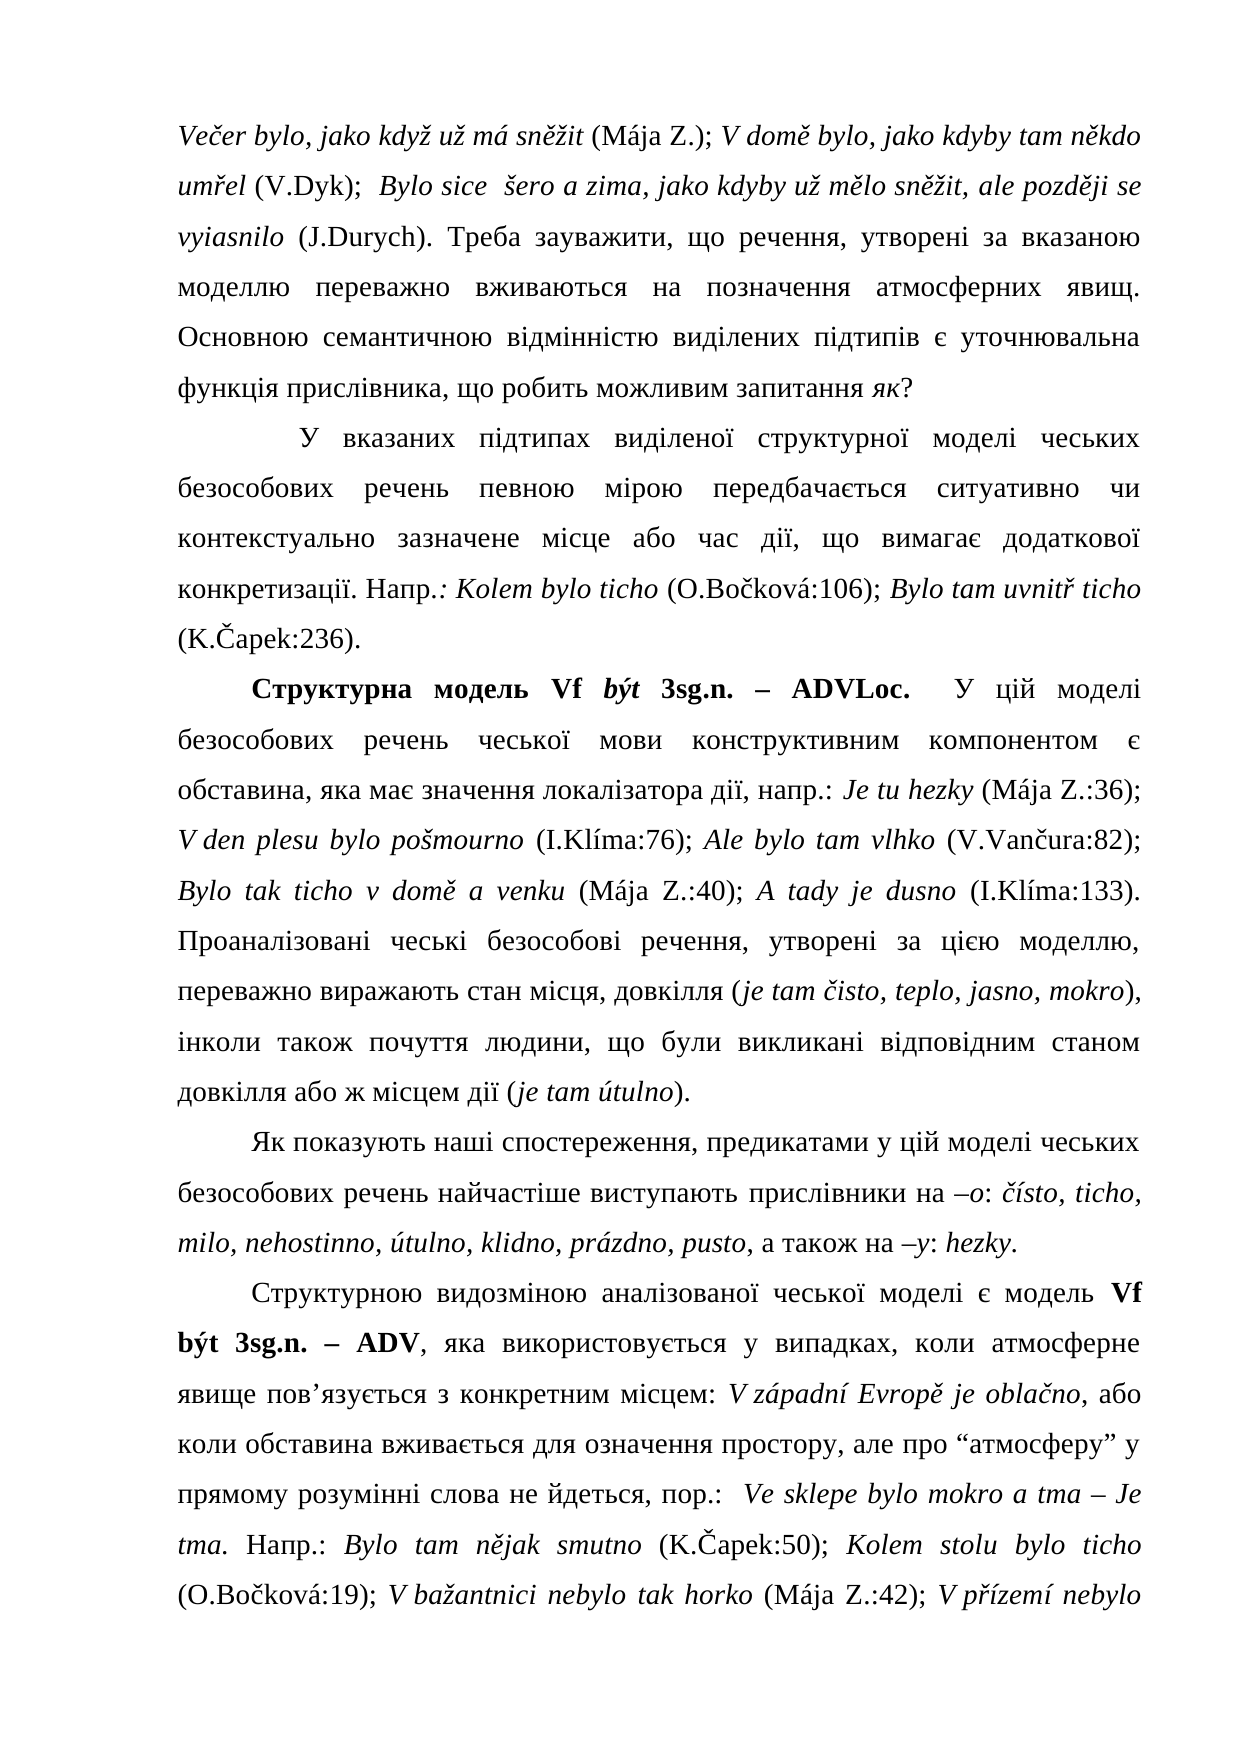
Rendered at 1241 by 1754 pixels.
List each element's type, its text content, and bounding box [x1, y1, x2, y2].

text Як показують наші спостереження, предикатами у цій моделі чеських безособових речень найчастіше виступають прислівники на –о: čísto, ticho, milo, nehostinno, útulno, klidno, prázdno, pusto, а також на –у: hezky. [177, 1124, 1142, 1258]
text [177, 118, 1142, 403]
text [177, 1275, 1142, 1611]
text У вказаних підтипах виділеної структурної моделі чеських безособових речень певною мірою передбачається ситуативно чи контекстуально зазначене місце або час дії, що вимагає додаткової конкретизації. Напр.: Kolem bylo ticho (O.Bočková:106); Bylo tam uvnitř ticho (K.Čapek:236). [177, 420, 1142, 655]
text Структурна модель Vf být 3sg.n. – ADVLoc. У цій моделі безособових речень чеської мови конструктивним компонентом є обставина, яка має значення локалізатора дії, напр.: Je tu hezky (Mája Z.:36); V den plesu bylo pošmourno (І.Klíma:76); Ale bylo tam vlhko (V.Vančura:82); Bylo tak ticho v domě a venku (Mája Z.:40); A tady je dusno (І.Klíma:133). Проаналізовані чеські безособові речення, утворені за цією моделлю, переважно виражають стан місця, довкілля (je tam čisto, teplo, jasno, mokro), інколи також почуття людини, що були викликані відповідним станом довкілля або ж місцем дії (je tam útulno). [177, 672, 1142, 1108]
